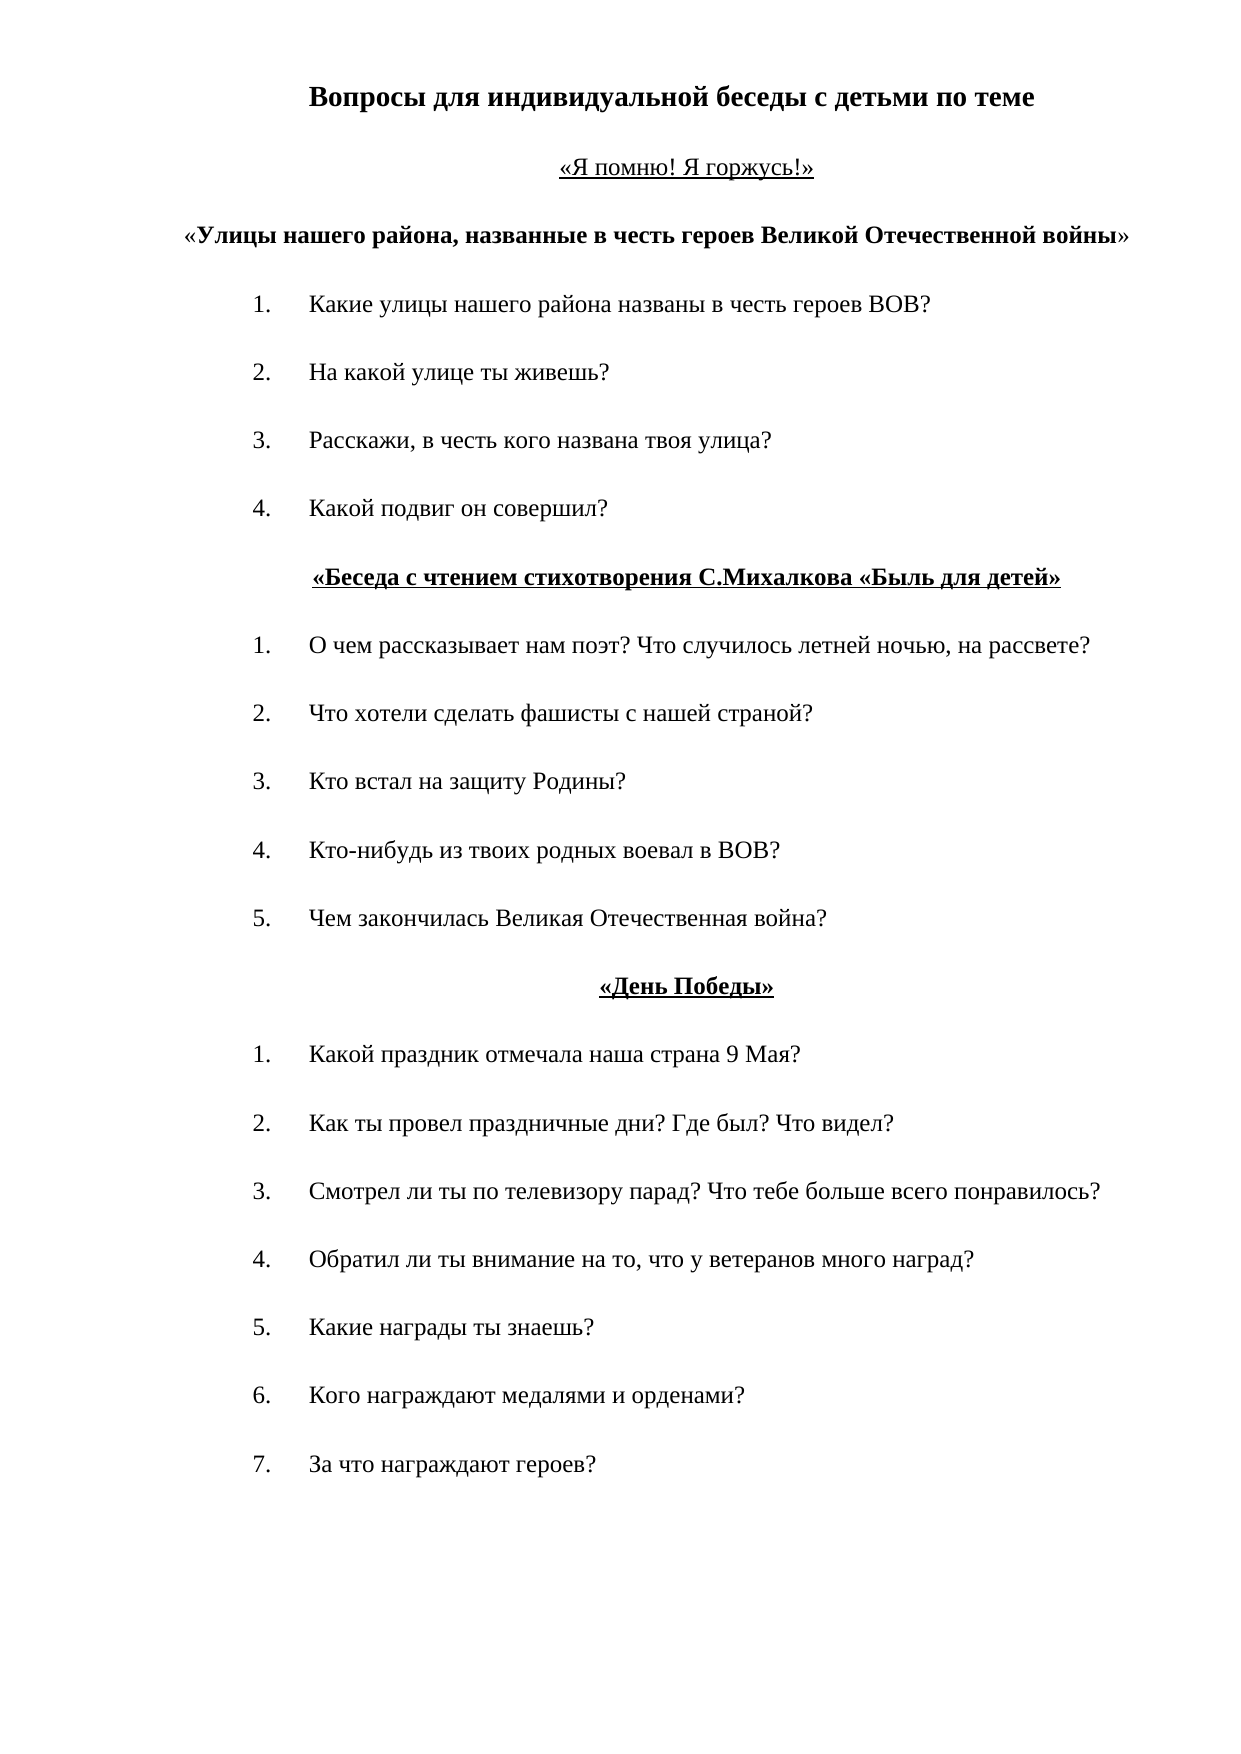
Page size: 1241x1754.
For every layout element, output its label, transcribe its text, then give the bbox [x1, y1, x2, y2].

text «Я помню! Я горжусь!» [177, 142, 1196, 181]
text 3. Смотрел ли ты по телевизору парад? Что тебе больше всего понравилось? [252, 1166, 1196, 1204]
text 7. За что награждают героев? [252, 1438, 1196, 1477]
text «Беседа с чтением стихотворения С.Михалкова «Быль для детей» [177, 551, 1196, 591]
text 3. Расскажи, в честь кого названа твоя улица? [252, 415, 1196, 454]
text 4. Обратил ли ты внимание на то, что у ветеранов много наград? [252, 1234, 1196, 1273]
text 2. Как ты провел праздничные дни? Где был? Что видел? [252, 1097, 1196, 1136]
text Вопросы для индивидуальной беседы с детьми по теме [177, 74, 1196, 113]
text 2. Что хотели сделать фашисты с нашей страной? [252, 688, 1196, 727]
text 2. На какой улице ты живешь? [252, 347, 1196, 386]
text 3. Кто встал на защиту Родины? [252, 756, 1196, 795]
text 6. Кого награждают медалями и орденами? [252, 1370, 1196, 1409]
text «День Победы» [177, 961, 1196, 1000]
text 5. Какие награды ты знаешь? [252, 1302, 1196, 1341]
text 5. Чем закончилась Великая Отечественная война? [252, 893, 1196, 932]
text 1. Какие улицы нашего района названы в честь героев ВОВ? [252, 278, 1196, 318]
text 4. Кто-нибудь из твоих родных воевал в ВОВ? [252, 824, 1196, 863]
text 4. Какой подвиг он совершил? [252, 483, 1196, 522]
text 1. О чем рассказывает нам поэт? Что случилось летней ночью, на рассвете? [252, 620, 1196, 659]
text «Улицы нашего района, названные в честь героев Великой Отечественной войны» [177, 210, 1196, 249]
text 1. Какой праздник отмечала наша страна 9 Мая? [252, 1029, 1196, 1068]
